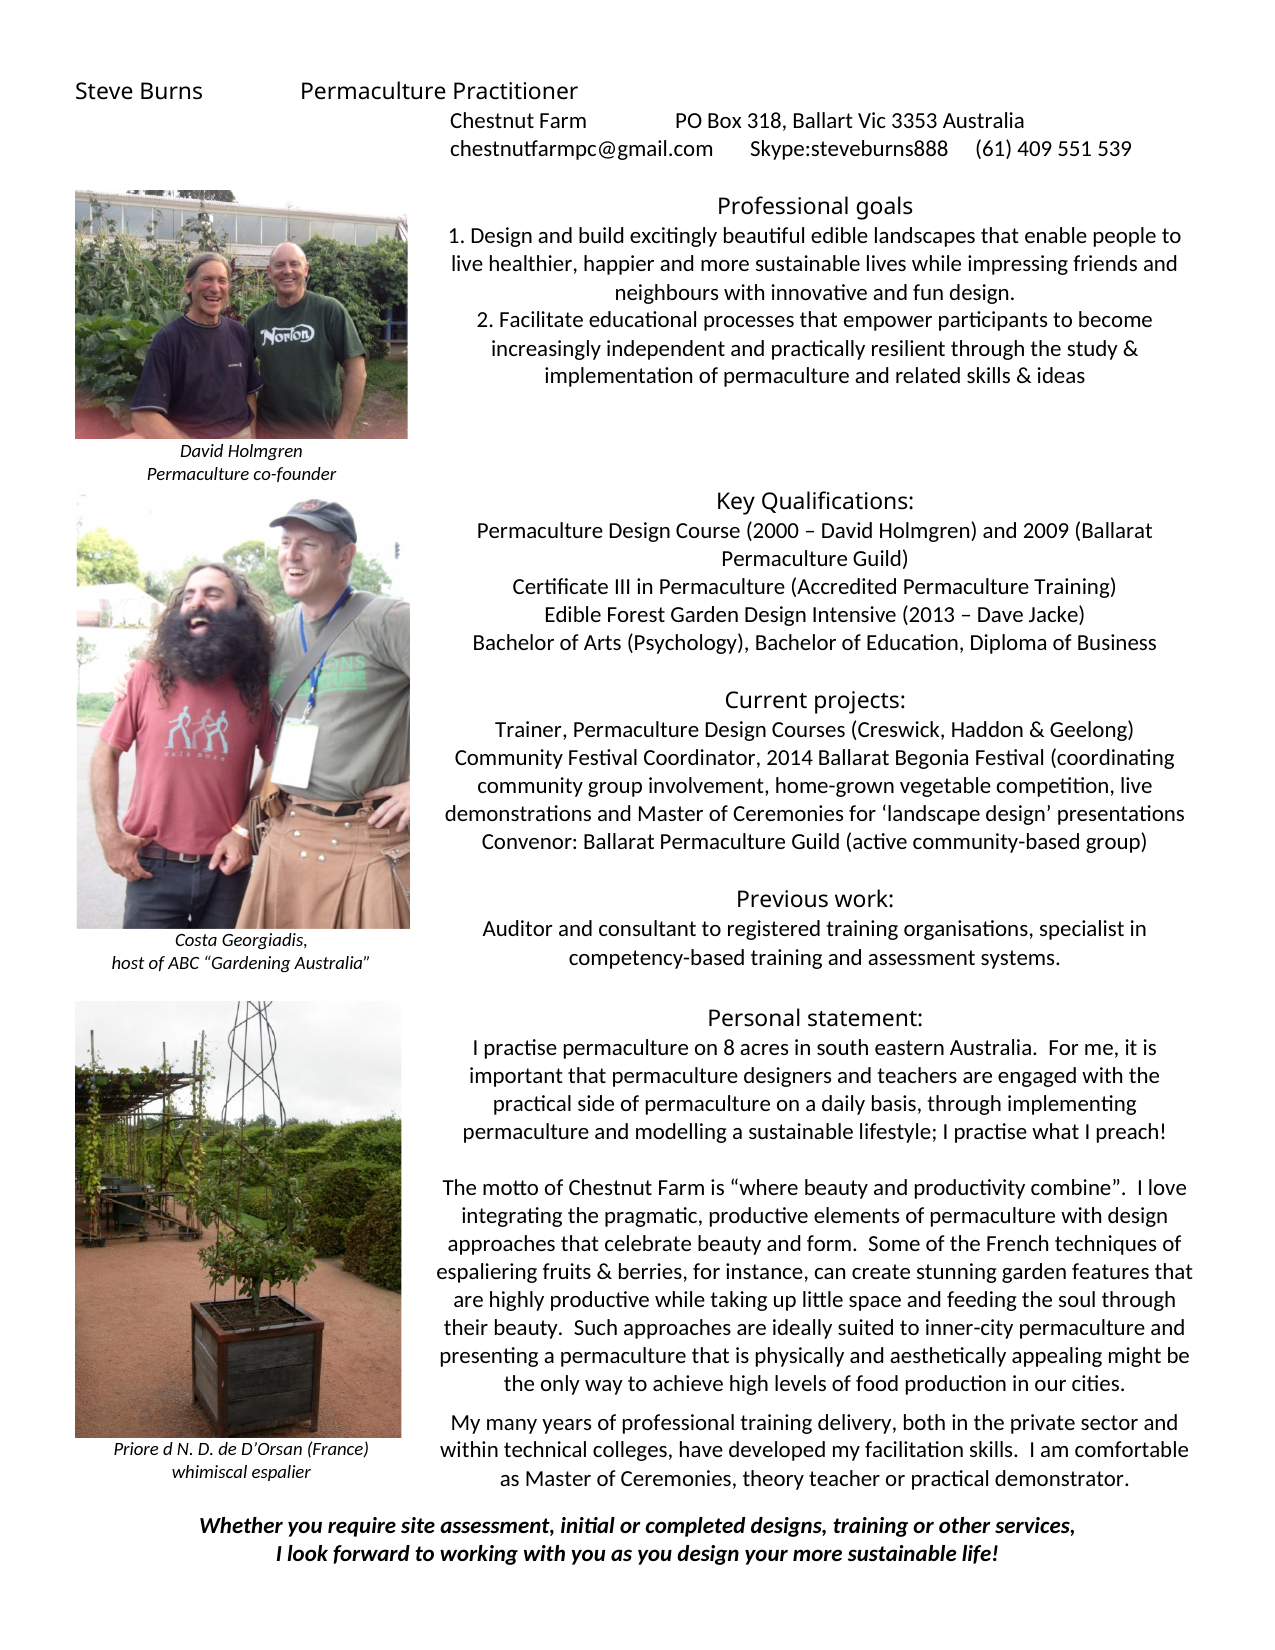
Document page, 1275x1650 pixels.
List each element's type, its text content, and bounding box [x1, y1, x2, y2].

text Steve Burns Permaculture Practitioner [75, 75, 1200, 106]
text Chestnut Farm PO Box 318, Ballart Vic 3353 Australia chestnutfarmpc@gmail.com Skype:steveburns888 (61) 409 551 539 [375, 106, 1200, 162]
picture [77, 486, 410, 928]
picture [75, 1001, 402, 1438]
table_header David Holmgren Permaculture co-founder [64, 190, 419, 484]
table_cell Personal statement: I practise permaculture on 8 acres in south eastern Australia. For me, it is important that permaculture designers and teachers are engaged with the practical side of permaculture on a daily basis, through implementing permaculture and modelling a sustainable lifestyle; I practise what I preach! The motto of Chestnut Farm is “where beauty and productivity combine”. I love integrating the pragmatic, productive elements of permaculture with design approaches that celebrate beauty and form. Some of the French techniques of espaliering fruits & berries, for instance, can create stunning garden features that are highly productive while taking up little space and feeding the soul through their beauty. Such approaches are ideally suited to inner-city permaculture and presenting a permaculture that is physically and aesthetically appealing might be the only way to achieve high levels of food production in our cities. My many years of professional training delivery, both in the private sector and within technical colleges, have developed my facilitation skills. I am comfortable as Master of Ceremonies, theory teacher or practical demonstrator. [419, 1002, 1211, 1511]
table_cell Priore d N. D. de D’Orsan (France) whimiscal espalier [64, 1002, 419, 1511]
table_cell Costa Georgiadis, host of ABC “Gardening Australia” [64, 485, 419, 1002]
table_cell Whether you require site assessment, initial or completed designs, training or other services, I look forward to working with you as you design your more sustainable life! [64, 1511, 1211, 1567]
picture [75, 190, 408, 439]
table_header Professional goals 1. Design and build excitingly beautiful edible landscapes that enable people to live healthier, happier and more sustainable lives while impressing friends and neighbours with innovative and fun design. 2. Facilitate educational processes that empower participants to become increasingly independent and practically resilient through the study & implementation of permaculture and related skills & ideas [419, 190, 1211, 484]
table_cell Key Qualifications: Permaculture Design Course (2000 – David Holmgren) and 2009 (Ballarat Permaculture Guild) Certificate III in Permaculture (Accredited Permaculture Training) Edible Forest Garden Design Intensive (2013 – Dave Jacke) Bachelor of Arts (Psychology), Bachelor of Education, Diploma of Business Current projects: Trainer, Permaculture Design Courses (Creswick, Haddon & Geelong) Community Festival Coordinator, 2014 Ballarat Begonia Festival (coordinating community group involvement, home-grown vegetable competition, live demonstrations and Master of Ceremonies for ‘landscape design’ presentations Convenor: Ballarat Permaculture Guild (active community-based group) Previous work: Auditor and consultant to registered training organisations, specialist in competency-based training and assessment systems. [419, 485, 1211, 1002]
